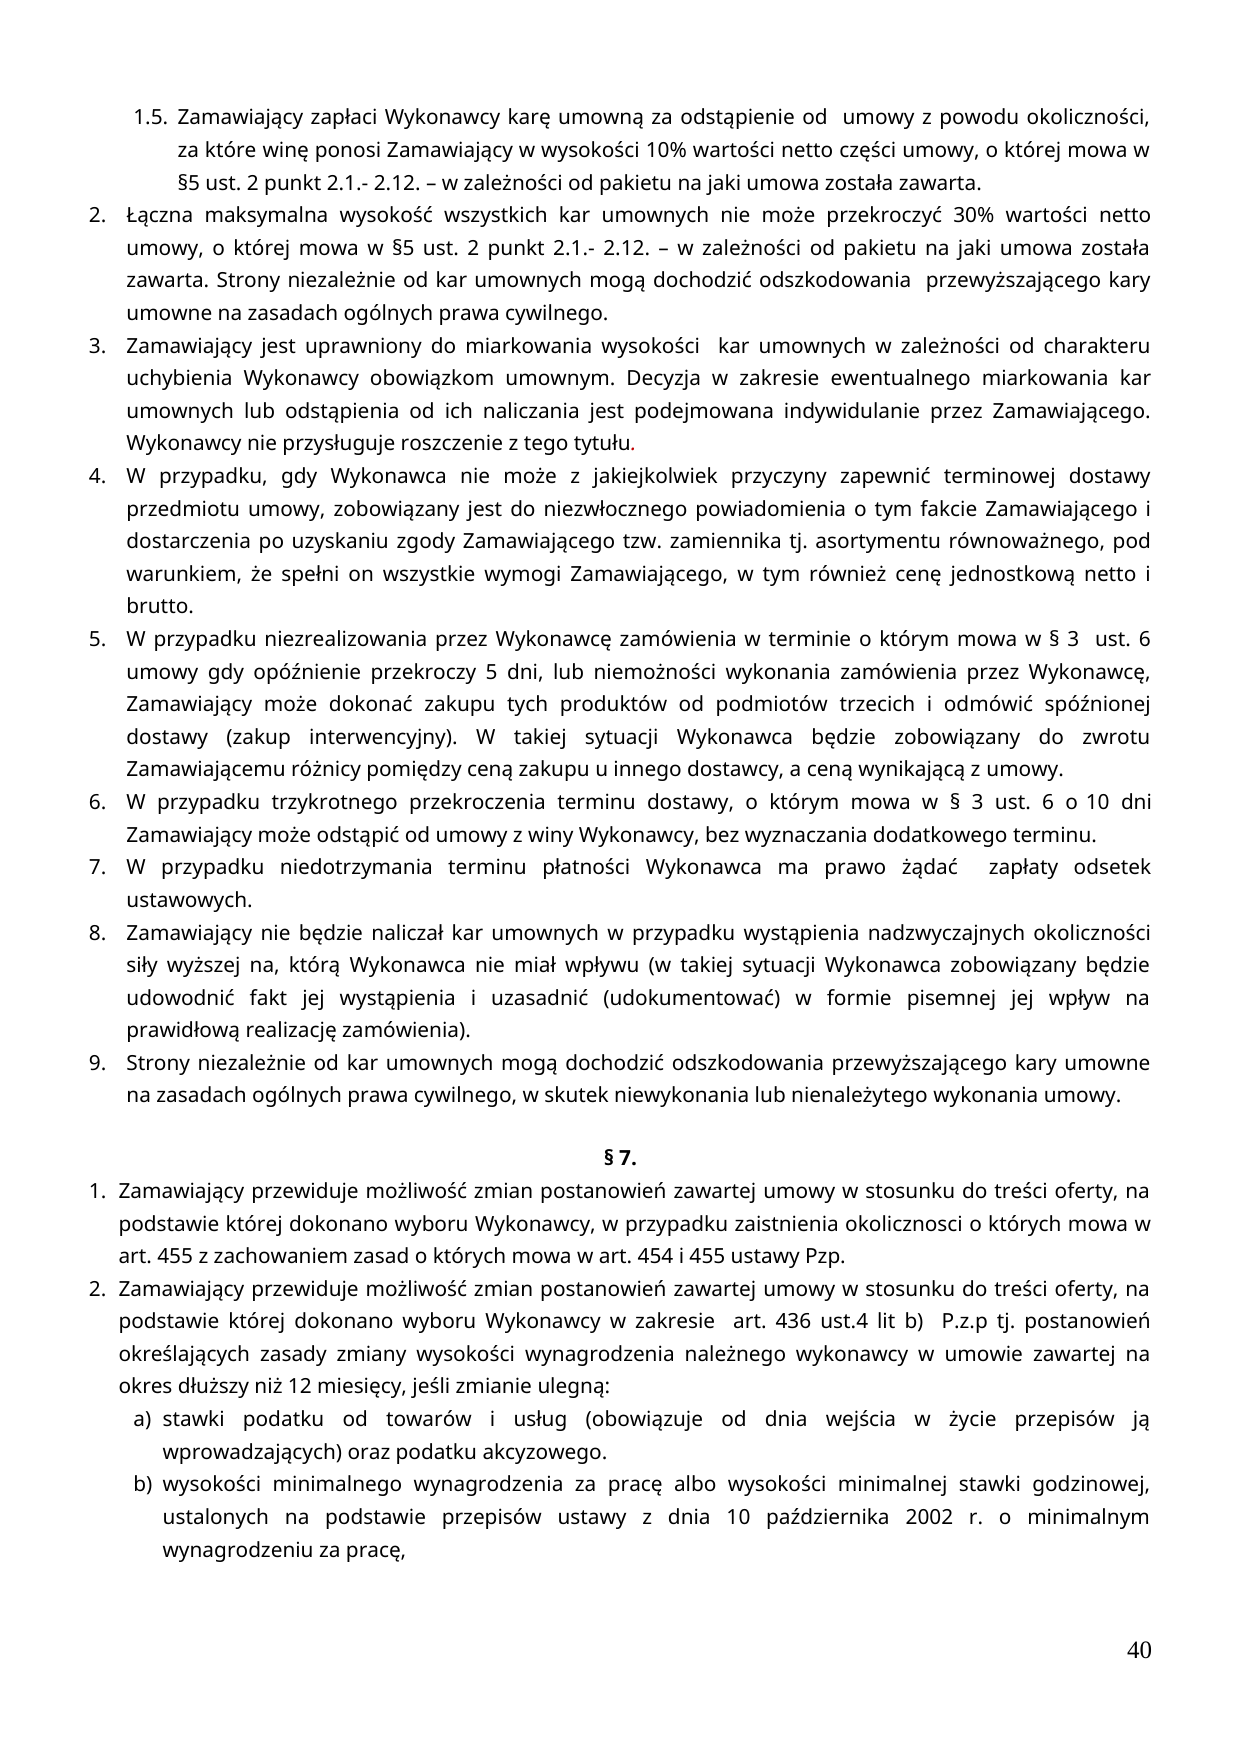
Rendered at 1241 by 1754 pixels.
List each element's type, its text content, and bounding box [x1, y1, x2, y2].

list Łączna maksymalna wysokość wszystkich kar umownych nie może przekroczyć 30% wartości netto umowy, o której mowa w §5 ust. 2 punkt 2.1.- 2.12. – w zależności od pakietu na jaki umowa została zawarta. Strony niezależnie od kar umownych mogą dochodzić odszkodowania przewyższającego kary umowne na zasadach ogólnych prawa cywilnego. [89, 200, 1152, 327]
list W przypadku, gdy Wykonawca nie może z jakiejkolwiek przyczyny zapewnić terminowej dostawy przedmiotu umowy, zobowiązany jest do niezwłocznego powiadomienia o tym fakcie Zamawiającego i dostarczenia po uzyskaniu zgody Zamawiającego tzw. zamiennika tj. asortymentu równoważnego, pod warunkiem, że spełni on wszystkie wymogi Zamawiającego, w tym również cenę jednostkową netto i brutto. [89, 461, 1152, 620]
list W przypadku trzykrotnego przekroczenia terminu dostawy, o którym mowa w § 3 ust. 6 o 10 dni Zamawiający może odstąpić od umowy z winy Wykonawcy, bez wyznaczania dodatkowego terminu. [89, 787, 1152, 848]
list Zamawiający zapłaci Wykonawcy karę umowną za odstąpienie od umowy z powodu okoliczności, za które winę ponosi Zamawiający w wysokości 10% wartości netto części umowy, o której mowa w §5 ust. 2 punkt 2.1.- 2.12. – w zależności od pakietu na jaki umowa została zawarta. [133, 102, 1152, 196]
list W przypadku niezrealizowania przez Wykonawcę zamówienia w terminie o którym mowa w § 3 ust. 6 umowy gdy opóźnienie przekroczy 5 dni, lub niemożności wykonania zamówienia przez Wykonawcę, Zamawiający może dokonać zakupu tych produktów od podmiotów trzecich i odmówić spóźnionej dostawy (zakup interwencyjny). W takiej sytuacji Wykonawca będzie zobowiązany do zwrotu Zamawiającemu różnicy pomiędzy ceną zakupu u innego dostawcy, a ceną wynikającą z umowy. [89, 624, 1152, 783]
list § 7. [89, 1143, 1152, 1172]
list Zamawiający nie będzie naliczał kar umownych w przypadku wystąpienia nadzwyczajnych okoliczności siły wyższej na, którą Wykonawca nie miał wpływu (w takiej sytuacji Wykonawca zobowiązany będzie udowodnić fakt jej wystąpienia i uzasadnić (udokumentować) w formie pisemnej jej wpływ na prawidłową realizację zamówienia). [89, 918, 1152, 1044]
text b) wysokości minimalnego wynagrodzenia za pracę albo wysokości minimalnej stawki godzinowej, ustalonych na podstawie przepisów ustawy z dnia 10 października 2002 r. o minimalnym wynagrodzeniu za pracę, [133, 1469, 1152, 1563]
list Strony niezależnie od kar umownych mogą dochodzić odszkodowania przewyższającego kary umowne na zasadach ogólnych prawa cywilnego, w skutek niewykonania lub nienależytego wykonania umowy. [89, 1048, 1152, 1109]
list Zamawiający jest uprawniony do miarkowania wysokości kar umownych w zależności od charakteru uchybienia Wykonawcy obowiązkom umownym. Decyzja w zakresie ewentualnego miarkowania kar umownych lub odstąpienia od ich naliczania jest podejmowana indywidulanie przez Zamawiającego. Wykonawcy nie przysługuje roszczenie z tego tytułu. [89, 331, 1152, 457]
text a) stawki podatku od towarów i usług (obowiązuje od dnia wejścia w życie przepisów ją wprowadzających) oraz podatku akcyzowego. [133, 1404, 1152, 1465]
list W przypadku niedotrzymania terminu płatności Wykonawca ma prawo żądać zapłaty odsetek ustawowych. [89, 852, 1152, 913]
list Zamawiający przewiduje możliwość zmian postanowień zawartej umowy w stosunku do treści oferty, na podstawie której dokonano wyboru Wykonawcy, w przypadku zaistnienia okolicznosci o których mowa w art. 455 z zachowaniem zasad o których mowa w art. 454 i 455 ustawy Pzp. [89, 1176, 1152, 1270]
list Zamawiający przewiduje możliwość zmian postanowień zawartej umowy w stosunku do treści oferty, na podstawie której dokonano wyboru Wykonawcy w zakresie art. 436 ust.4 lit b) P.z.p tj. postanowień określających zasady zmiany wysokości wynagrodzenia należnego wykonawcy w umowie zawartej na okres dłuższy niż 12 miesięcy, jeśli zmianie ulegną: [89, 1274, 1152, 1400]
